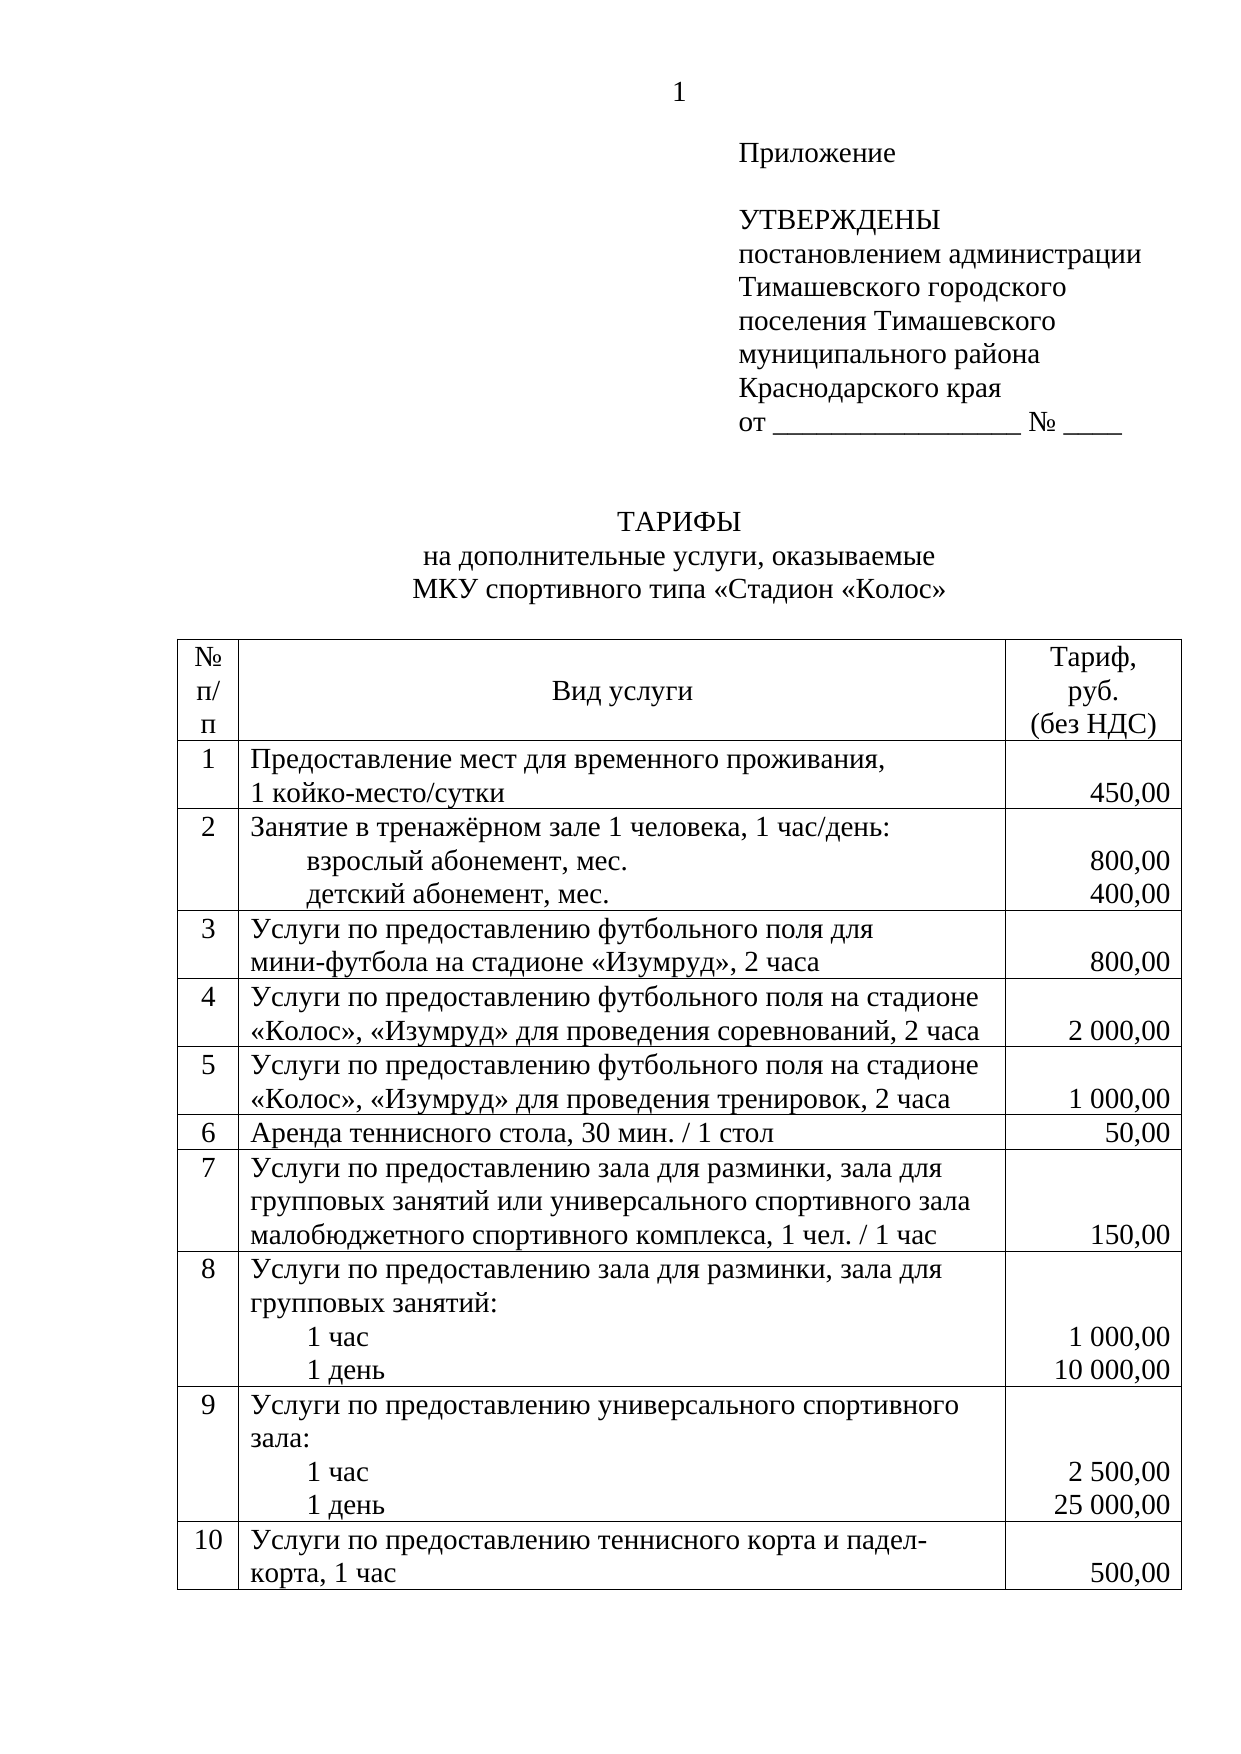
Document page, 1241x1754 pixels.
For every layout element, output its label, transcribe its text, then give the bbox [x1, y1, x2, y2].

table_cell 8 [178, 1252, 238, 1386]
table_cell 7 [178, 1150, 238, 1251]
table_header Тариф, руб. (без НДС) [1006, 640, 1181, 740]
table_cell 4 [178, 979, 238, 1046]
text на дополнительные услуги, оказываемые МКУ спортивного типа «Стадион «Колос» [177, 538, 1181, 605]
text ТАРИФЫ [177, 504, 1181, 538]
table_cell 800,00 400,00 [1006, 809, 1181, 910]
table_cell 3 [178, 911, 238, 978]
text Приложение [738, 135, 1181, 169]
text УТВЕРЖДЕНЫ [738, 202, 1181, 236]
table_cell Услуги по предоставлению футбольного поля на стадионе «Колос», «Изумруд» для проведения тренировок, 2 часа [239, 1047, 1005, 1114]
text Тимашевского городского поселения Тимашевского муниципального района [738, 269, 1181, 370]
table_cell Услуги по предоставлению футбольного поля для мини-футбола на стадионе «Изумруд», 2 часа [239, 911, 1005, 978]
text постановлением администрации [738, 236, 1181, 269]
table_cell 10 [178, 1522, 238, 1589]
table_cell 5 [178, 1047, 238, 1114]
table_cell 500,00 [1006, 1522, 1181, 1589]
table_cell 9 [178, 1387, 238, 1521]
table_cell 450,00 [1006, 741, 1181, 808]
table_cell 150,00 [1006, 1150, 1181, 1251]
table_cell Услуги по предоставлению теннисного корта и падел-корта, 1 час [239, 1522, 1005, 1589]
table_header Вид услуги [239, 640, 1005, 740]
table_header № п/п [178, 640, 238, 740]
table_cell Услуги по предоставлению зала для разминки, зала для групповых занятий или универсального спортивного зала малобюджетного спортивного комплекса, 1 чел. / 1 час [239, 1150, 1005, 1251]
table_cell 2 500,00 25 000,00 [1006, 1387, 1181, 1521]
table_cell 1 [178, 741, 238, 808]
table_cell 2 [178, 809, 238, 910]
table_cell Услуги по предоставлению зала для разминки, зала для групповых занятий: 1 час 1 день [239, 1252, 1005, 1386]
table_cell Услуги по предоставлению футбольного поля на стадионе «Колос», «Изумруд» для проведения соревнований, 2 часа [239, 979, 1005, 1046]
text Краснодарского края [738, 370, 1181, 404]
table_cell 6 [178, 1115, 238, 1149]
table_cell Предоставление мест для временного проживания, 1 койко-место/сутки [239, 741, 1005, 808]
table_cell Занятие в тренажёрном зале 1 человека, 1 час/день: взрослый абонемент, мес. детский абонемент, мес. [239, 809, 1005, 910]
text от _________________ № ____ [738, 404, 1181, 437]
table_cell 1 000,00 10 000,00 [1006, 1252, 1181, 1386]
table_cell 1 000,00 [1006, 1047, 1181, 1114]
table_cell Услуги по предоставлению универсального спортивного зала: 1 час 1 день [239, 1387, 1005, 1521]
table_cell 2 000,00 [1006, 979, 1181, 1046]
table_cell 800,00 [1006, 911, 1181, 978]
table_cell 50,00 [1006, 1115, 1181, 1149]
table_cell Аренда теннисного стола, 30 мин. / 1 стол [239, 1115, 1005, 1149]
